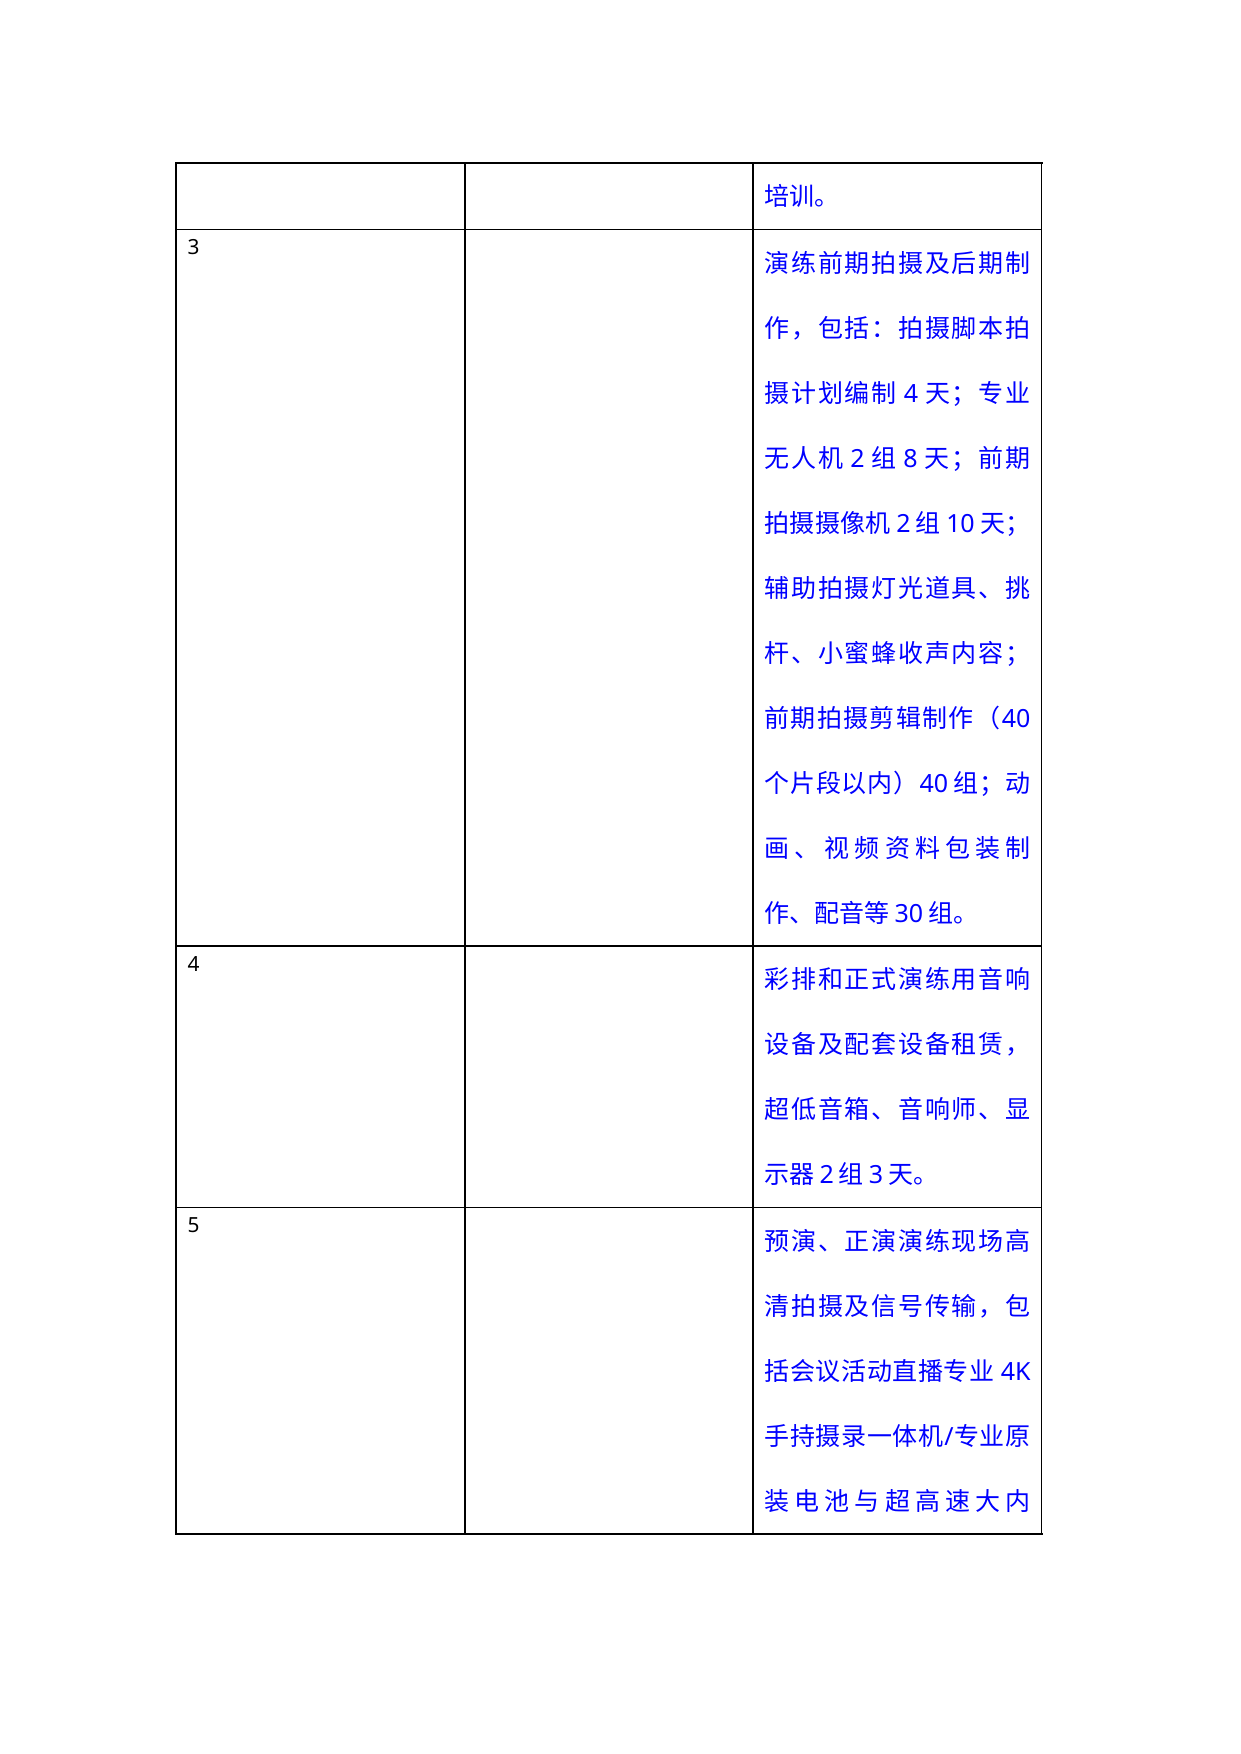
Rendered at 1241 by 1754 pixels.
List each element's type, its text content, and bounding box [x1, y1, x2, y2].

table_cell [754, 164, 1041, 228]
table_cell 彩排和正式演练用音响设备及配套设备租赁，超低音箱、音响师、显示器2组3天。 [754, 947, 1041, 1207]
table_cell [466, 947, 752, 1207]
table_cell [466, 1208, 752, 1533]
table_cell 演练前期拍摄及后期制作，包括：拍摄脚本拍摄计划编制4天；专业无人机2组8天；前期拍摄摄像机2组10天；辅助拍摄灯光道具、挑杆、小蜜蜂收声内容；前期拍摄剪辑制作（40个片段以内）40组；动画、视频资料包装制作、配音等30组。 [754, 230, 1041, 945]
table_cell 3 [177, 230, 464, 945]
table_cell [754, 1208, 1041, 1533]
table_cell [466, 230, 752, 945]
table_cell 2 [177, 164, 464, 228]
table_cell 4 [177, 947, 464, 1207]
table_cell [466, 164, 752, 228]
table_cell 5 [177, 1208, 464, 1533]
